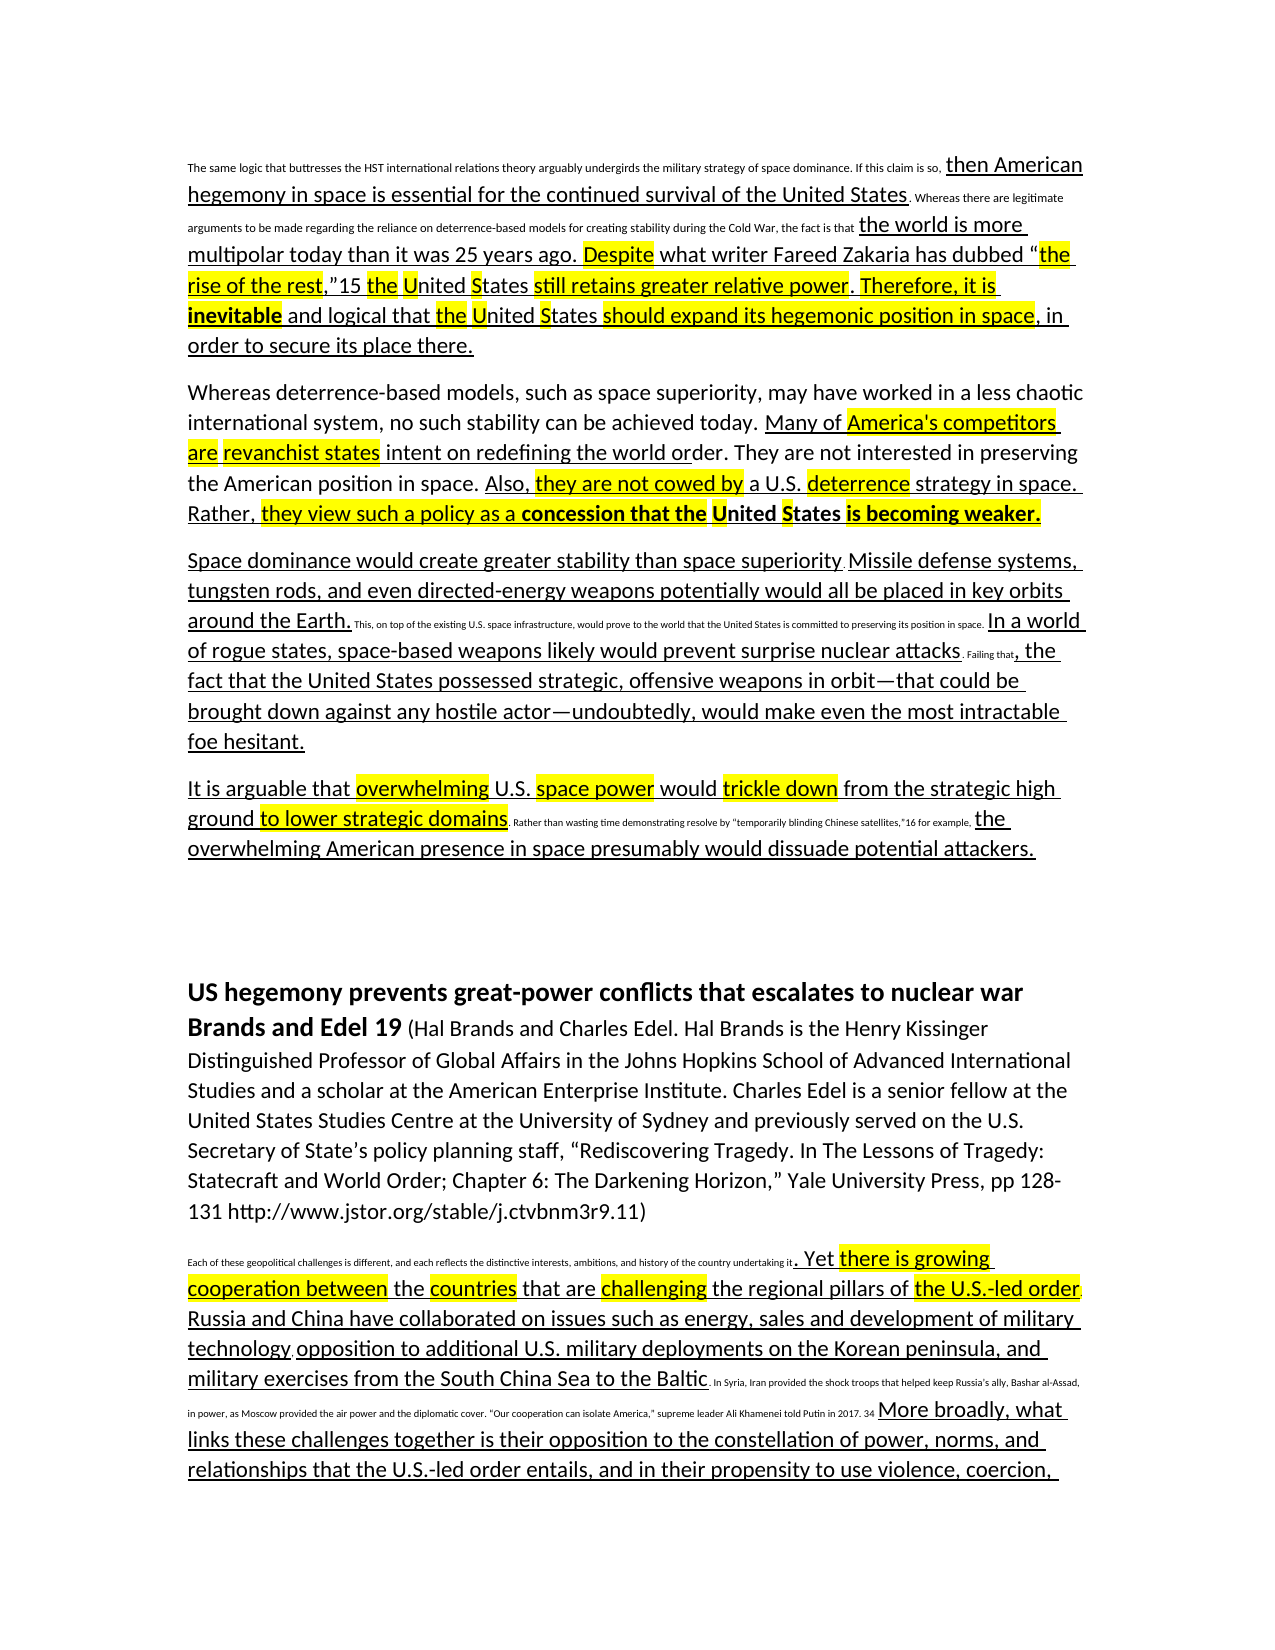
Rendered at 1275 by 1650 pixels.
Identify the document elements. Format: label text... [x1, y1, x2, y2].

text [187, 1244, 1087, 1483]
text Whereas deterrence-based models, such as space superiority, may have worked in a less chaotic international system, no such stability can be achieved today. Many of America's competitors are revanchist states intent on redefining the world order. They are not interested in preserving the American position in space. Also, they are not cowed by a U.S. deterrence strategy in space. Rather, they view such a policy as a concession that the United States is becoming weaker. [187, 378, 1087, 527]
text The same logic that buttresses the HST international relations theory arguably undergirds the military strategy of space dominance. If this claim is so, then American hegemony in space is essential for the continued survival of the United States. Whereas there are legitimate arguments to be made regarding the reliance on deterrence-based models for creating stability during the Cold War, the fact is that the world is more multipolar today than it was 25 years ago. Despite what writer Fareed Zakaria has dubbed “the rise of the rest,”15 the United States still retains greater relative power. Therefore, it is inevitable and logical that the United States should expand its hegemonic position in space, in order to secure its place there. [187, 150, 1087, 359]
text Space dominance would create greater stability than space superiority. Missile defense systems, tungsten rods, and even directed-energy weapons potentially would all be placed in key orbits around the Earth. This, on top of the existing U.S. space infrastructure, would prove to the world that the United States is committed to preserving its position in space. In a world of rogue states, space-based weapons likely would prevent surprise nuclear attacks. Failing that, the fact that the United States possessed strategic, offensive weapons in orbit—that could be brought down against any hostile actor—undoubtedly, would make even the most intractable foe hesitant. [187, 546, 1087, 755]
text It is arguable that overwhelming U.S. space power would trickle down from the strategic high ground to lower strategic domains. Rather than wasting time demonstrating resolve by “temporarily blinding Chinese satellites,”16 for example, the overwhelming American presence in space presumably would dissuade potential attackers. [187, 774, 1087, 862]
subtitle US hegemony prevents great-power conflicts that escalates to nuclear war [187, 975, 1087, 1008]
text Brands and Edel 19 (Hal Brands and Charles Edel. Hal Brands is the Henry Kissinger Distinguished Professor of Global Affairs in the Johns Hopkins School of Advanced International Studies and a scholar at the American Enterprise Institute. Charles Edel is a senior fellow at the United States Studies Centre at the University of Sydney and previously served on the U.S. Secretary of State’s policy planning staff, “Rediscovering Tragedy. In The Lessons of Tragedy: Statecraft and World Order; Chapter 6: The Darkening Horizon,” Yale University Press, pp 128-131 http://www.jstor.org/stable/j.ctvbnm3r9.11) [187, 1011, 1087, 1225]
